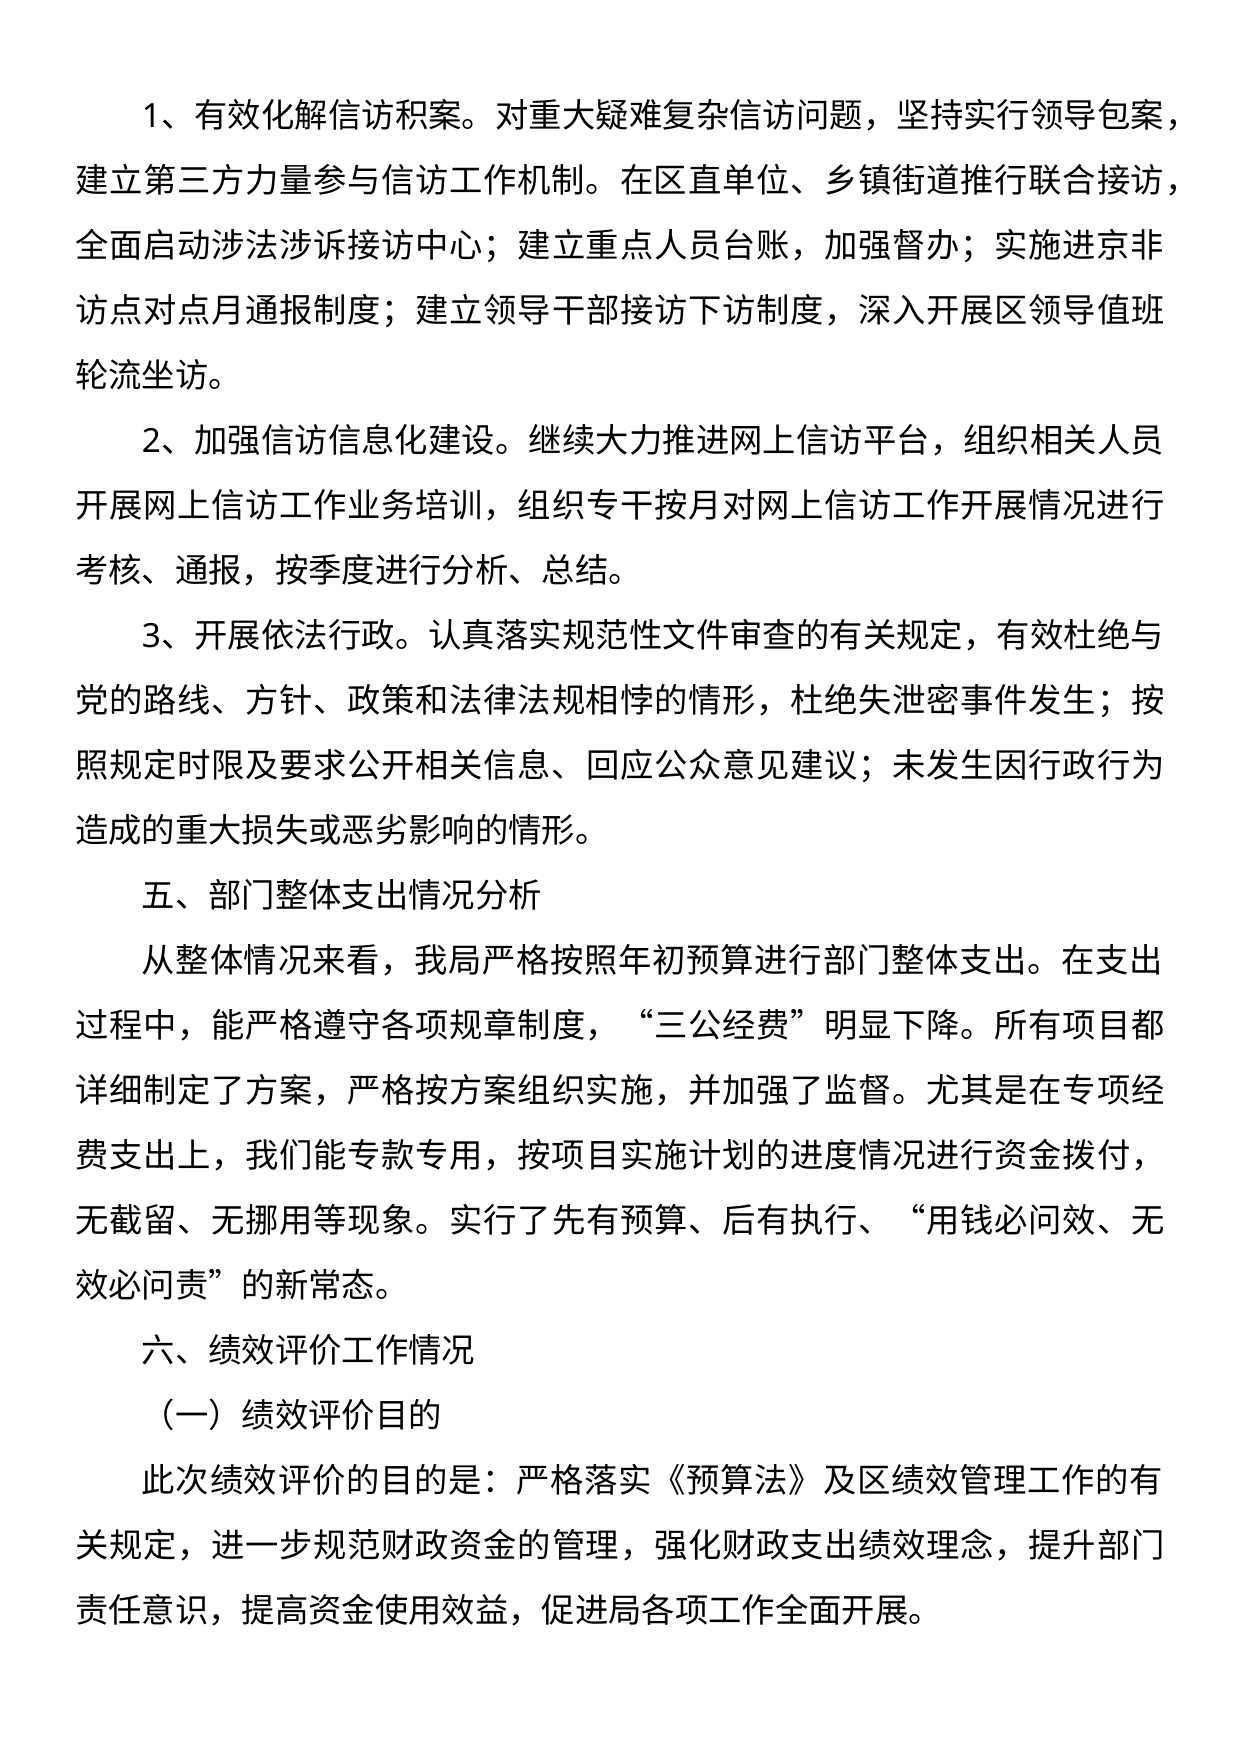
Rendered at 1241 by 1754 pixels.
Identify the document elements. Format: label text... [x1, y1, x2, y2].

text 五、部门整体支出情况分析 [75, 861, 1165, 926]
text 3、开展依法行政。认真落实规范性文件审查的有关规定，有效杜绝与党的路线、方针、政策和法律法规相悖的情形，杜绝失泄密事件发生；按照规定时限及要求公开相关信息、回应公众意见建议；未发生因行政行为造成的重大损失或恶劣影响的情形。 [75, 601, 1165, 861]
text 2、加强信访信息化建设。继续大力推进网上信访平台，组织相关人员开展网上信访工作业务培训，组织专干按月对网上信访工作开展情况进行考核、通报，按季度进行分析、总结。 [75, 406, 1165, 601]
text 六、绩效评价工作情况 [75, 1316, 1165, 1381]
text （一）绩效评价目的 [75, 1381, 1165, 1446]
text 从整体情况来看，我局严格按照年初预算进行部门整体支出。在支出过程中，能严格遵守各项规章制度，“三公经费”明显下降。所有项目都详细制定了方案，严格按方案组织实施，并加强了监督。尤其是在专项经费支出上，我们能专款专用，按项目实施计划的进度情况进行资金拨付，无截留、无挪用等现象。实行了先有预算、后有执行、“用钱必问效、无效必问责”的新常态。 [75, 926, 1165, 1316]
text 此次绩效评价的目的是：严格落实《预算法》及区绩效管理工作的有关规定，进一步规范财政资金的管理，强化财政支出绩效理念，提升部门责任意识，提高资金使用效益，促进局各项工作全面开展。 [75, 1446, 1165, 1641]
text 1、有效化解信访积案。对重大疑难复杂信访问题，坚持实行领导包案，建立第三方力量参与信访工作机制。在区直单位、乡镇街道推行联合接访，全面启动涉法涉诉接访中心；建立重点人员台账，加强督办；实施进京非访点对点月通报制度；建立领导干部接访下访制度，深入开展区领导值班轮流坐访。 [75, 81, 1165, 406]
